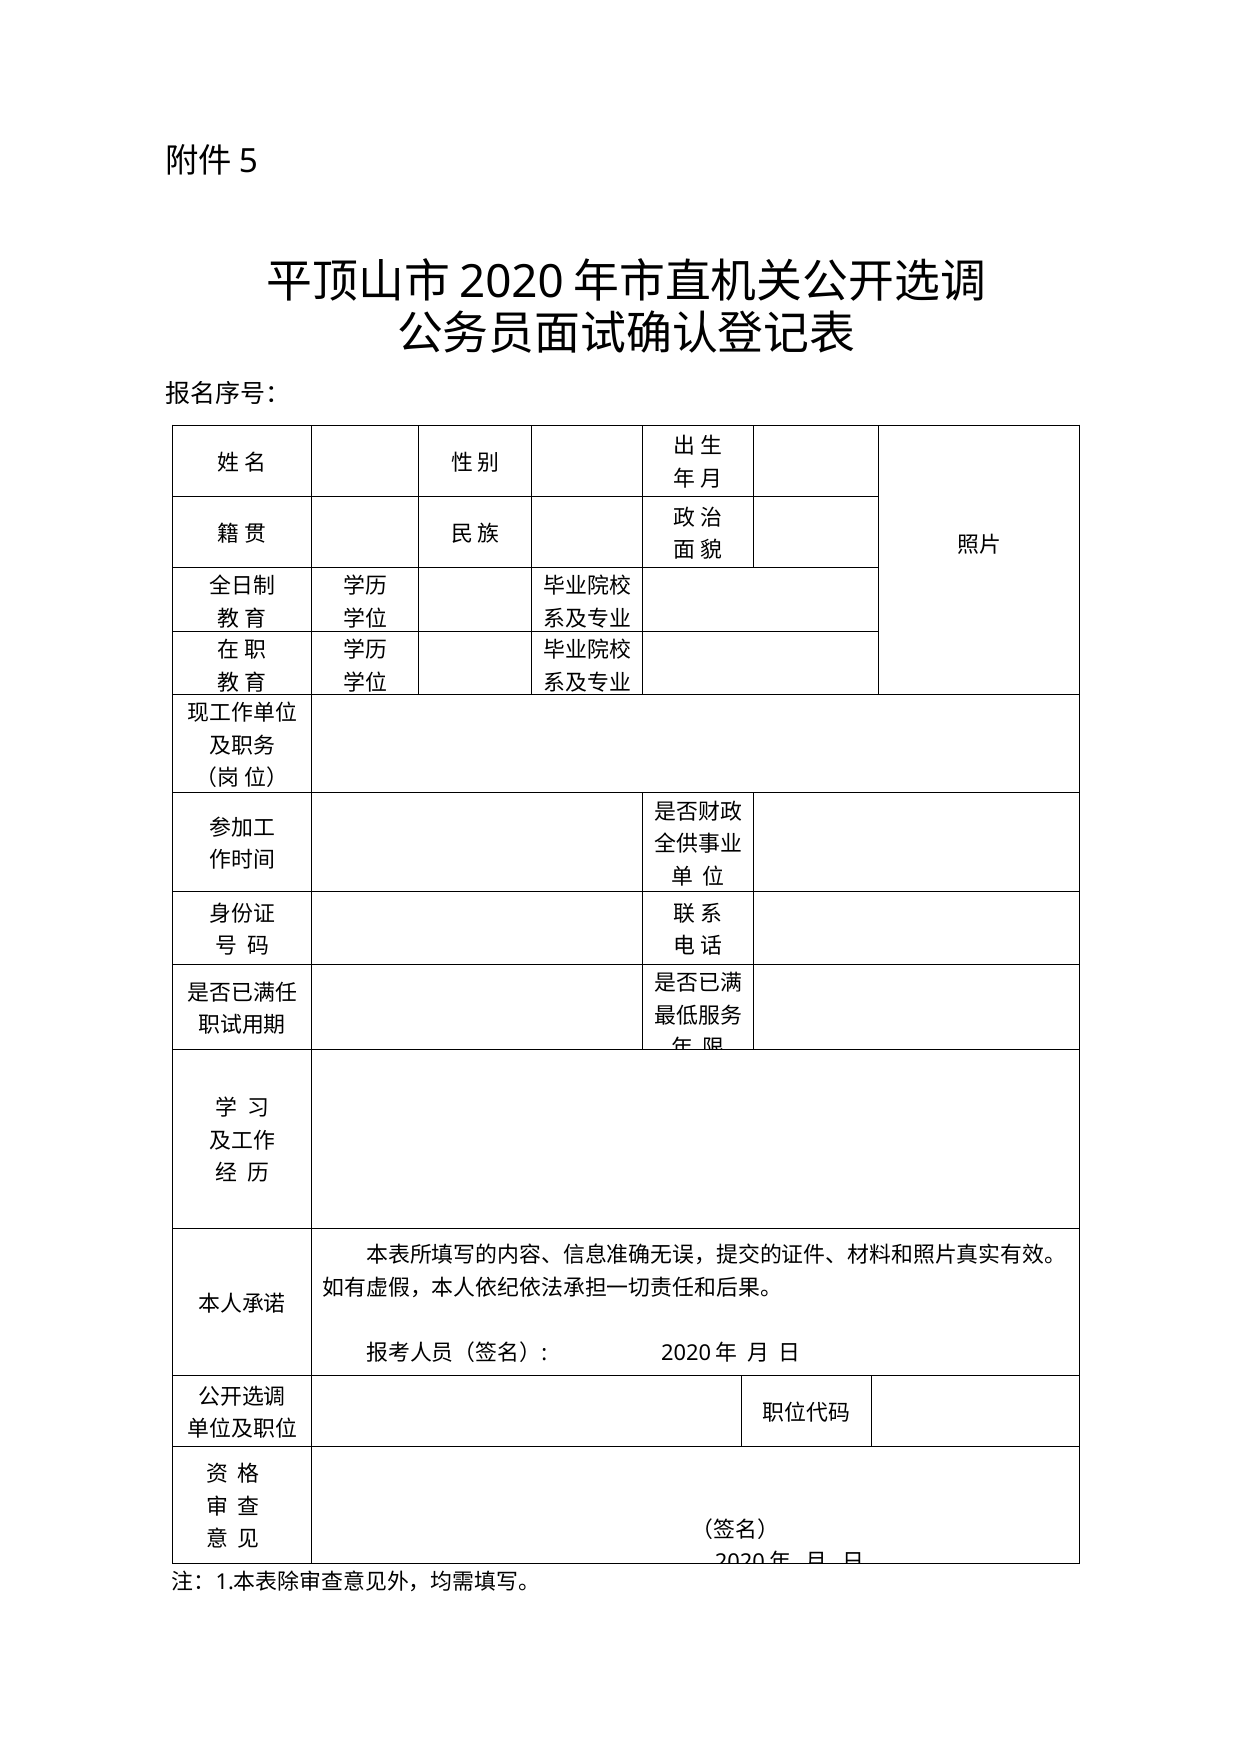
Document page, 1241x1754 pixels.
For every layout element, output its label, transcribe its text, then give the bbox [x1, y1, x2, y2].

text 平顶山市2020年市直机关公开选调 [165, 255, 1087, 307]
table_cell 是否已满任职试用期 [173, 965, 311, 1049]
table_header 照片 [879, 426, 1079, 694]
table_cell 毕业院校系及专业 [532, 568, 642, 631]
table_cell [754, 497, 878, 567]
table_cell 本人承诺 [173, 1229, 311, 1375]
table_cell 参加工 作时间 [173, 793, 311, 891]
table_cell [419, 568, 531, 631]
table_cell 身份证 号 码 [173, 892, 311, 964]
table_cell [312, 793, 642, 891]
table_cell 本表所填写的内容、信息准确无误，提交的证件、材料和照片真实有效。如有虚假，本人依纪依法承担一切责任和后果。 报考人员（签名）: 2020年 月 日 [312, 1229, 1079, 1375]
table_header [532, 426, 642, 496]
table_header 出 生 年 月 [643, 426, 753, 496]
text 报名序号： [165, 359, 1121, 424]
table_header 姓 名 [173, 426, 311, 496]
table_cell 学 习 及工作 经 历 [173, 1050, 311, 1228]
table_cell [532, 497, 642, 567]
table_cell 全日制 教 育 [173, 568, 311, 631]
text 附件5 [165, 125, 1087, 190]
table_cell [312, 695, 1079, 792]
text 公务员面试确认登记表 [165, 307, 1087, 359]
table_cell 学历 学位 [312, 568, 418, 631]
table_cell 联 系 电 话 [643, 892, 753, 964]
table_cell [643, 568, 878, 631]
text 注：1.本表除审查意见外，均需填写。 [172, 1564, 1121, 1596]
table_cell [312, 965, 642, 1049]
table_cell （签名） 2020年 月 日 审核 意见 审核人（签名）： 2020年 月 日 [312, 1447, 1079, 1563]
table_cell [312, 1050, 1079, 1228]
table_cell 在 职 教 育 [173, 632, 311, 694]
table_cell 资 格 审 查 意 见 [173, 1447, 311, 1563]
table_cell 毕业院校系及专业 [532, 632, 642, 694]
table_cell 政 治 面 貌 [643, 497, 753, 567]
table_cell [643, 632, 878, 694]
table_cell [312, 497, 418, 567]
table_cell 公开选调 单位及职位 [173, 1376, 311, 1446]
table_cell [754, 892, 1079, 964]
table_cell 是否财政全供事业单 位 [643, 793, 753, 891]
table_cell 学历 学位 [312, 632, 418, 694]
table_cell [872, 1376, 1079, 1446]
table_cell [419, 632, 531, 694]
table_cell [754, 965, 1079, 1049]
table_cell 籍 贯 [173, 497, 311, 567]
table_header [754, 426, 878, 496]
table_header 性 别 [419, 426, 531, 496]
table_cell 现工作单位及职务 （岗 位） [173, 695, 311, 792]
table_cell 民 族 [419, 497, 531, 567]
table_cell [754, 793, 1079, 891]
table_cell [312, 892, 642, 964]
table_cell [312, 1376, 741, 1446]
table_header [312, 426, 418, 496]
table_cell 是否已满最低服务年 限 [643, 965, 753, 1049]
table_cell 职位代码 [742, 1376, 871, 1446]
